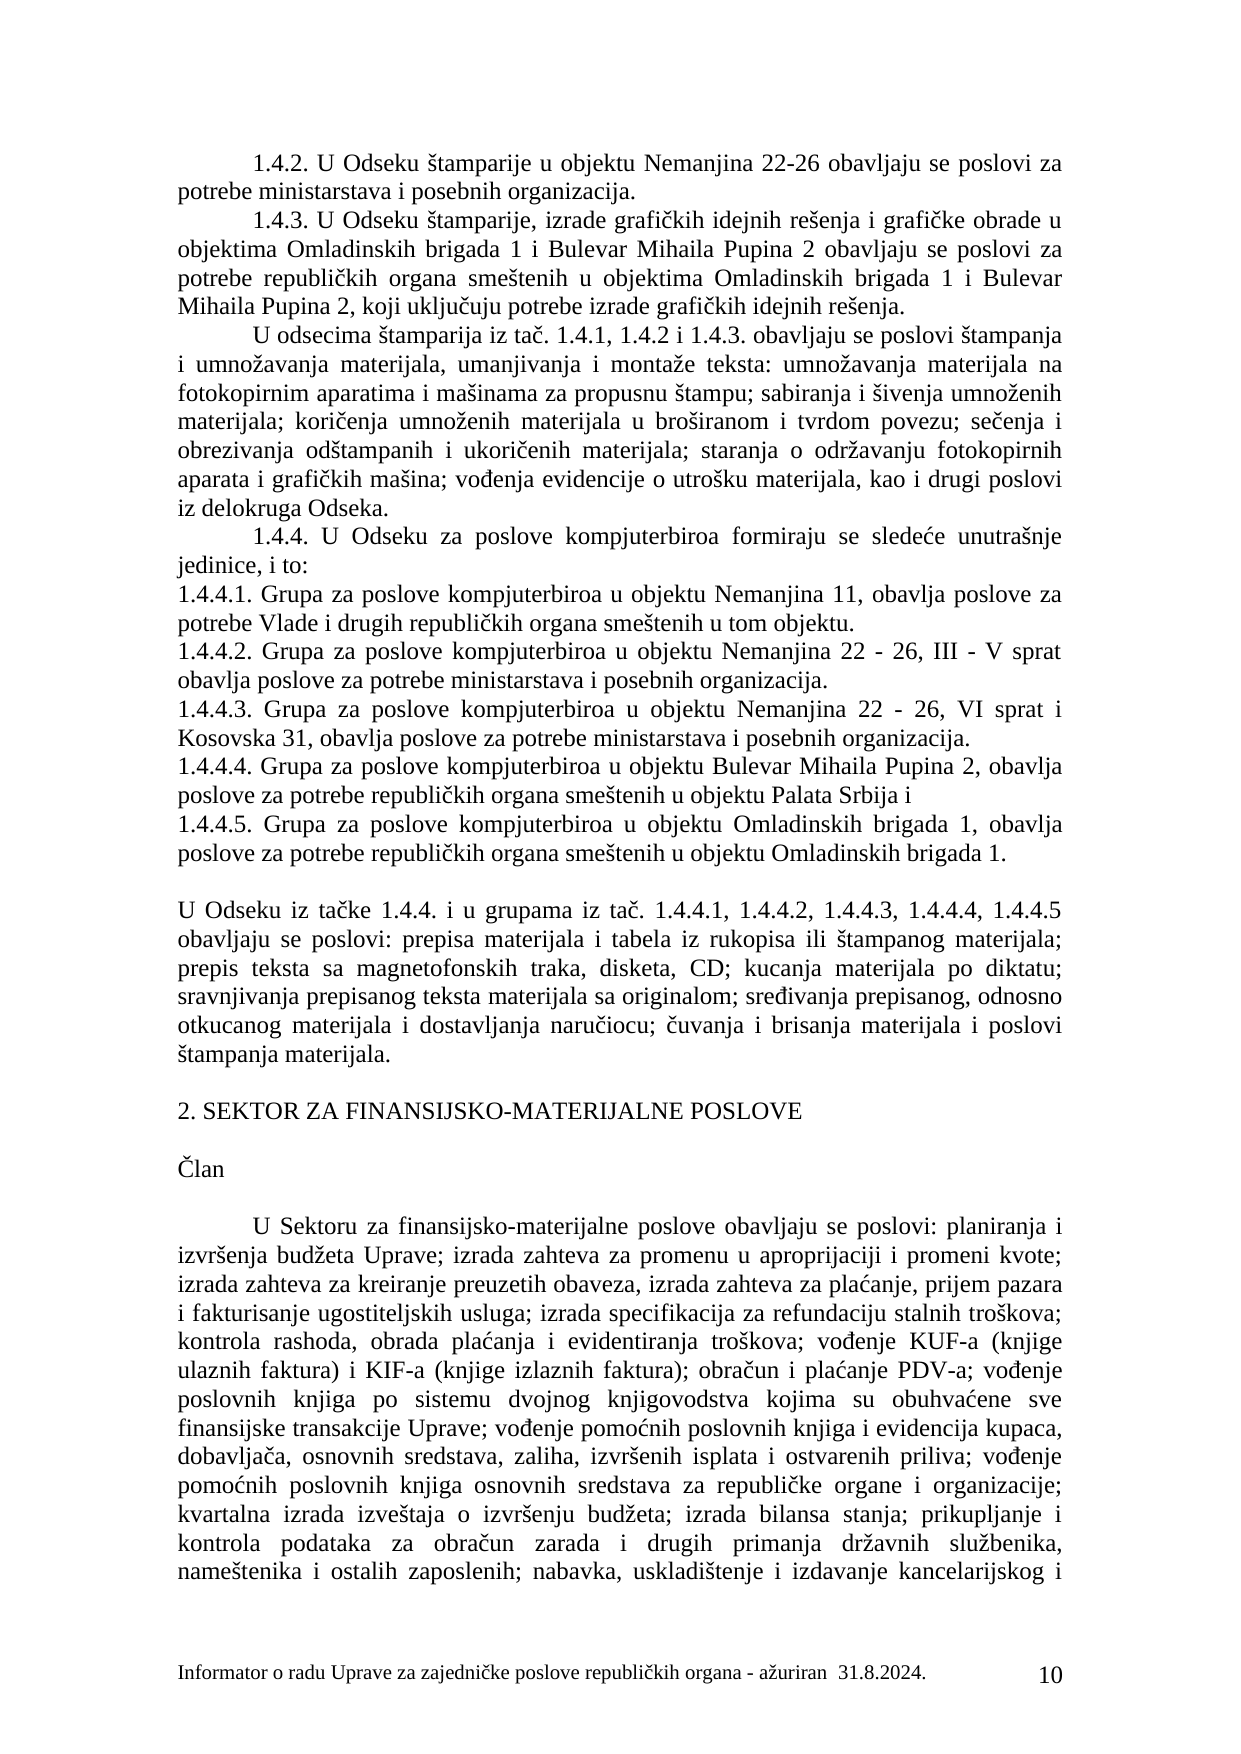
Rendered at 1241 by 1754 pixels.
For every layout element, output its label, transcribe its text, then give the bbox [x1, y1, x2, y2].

text 1.4.4.4. Grupa za poslove kompjuterbiroa u objektu Bulevar Mihaila Pupina 2, obavlja poslove za potrebe republičkih organa smeštenih u objektu Palata Srbija i [177, 751, 1063, 809]
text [177, 1211, 1063, 1585]
text U odsecima štamparija iz tač. 1.4.1, 1.4.2 i 1.4.3. obavljaju se poslovi štampanja i umnožavanja materijala, umanjivanja i montaže teksta: umnožavanja materijala na fotokopirnim aparatima i mašinama za propusnu štampu; sabiranja i šivenja umnoženih materijala; koričenja umnoženih materijala u broširanom i tvrdom povezu; sečenja i obrezivanja odštampanih i ukoričenih materijala; staranja o održavanju fotokopirnih aparata i grafičkih mašina; vođenja evidencije o utrošku materijala, kao i drugi poslovi iz delokruga Odseka. [177, 320, 1063, 521]
text 1.4.4.3. Grupa za poslove kompjuterbiroa u objektu Nemanjina 22 - 26, VI sprat i Kosovska 31, obavlja poslove za potrebe ministarstava i posebnih organizacija. [177, 694, 1063, 751]
text Član [177, 1154, 1063, 1183]
text 2. SEKTOR ZA FINANSIJSKO-MATERIJALNE POSLOVE [177, 1096, 1063, 1125]
text 1.4.4.5. Grupa za poslove kompjuterbiroa u objektu Omladinskih brigada 1, obavlja poslove za potrebe republičkih organa smeštenih u objektu Omladinskih brigada 1. [177, 809, 1063, 866]
text 1.4.4.2. Grupa za poslove kompjuterbiroa u objektu Nemanjina 22 - 26, III - V sprat obavlja poslove za potrebe ministarstava i posebnih organizacija. [177, 636, 1063, 694]
text 1.4.2. U Odseku štamparije u objektu Nemanjina 22-26 obavljaju se poslovi za potrebe ministarstava i posebnih organizacija. [177, 148, 1063, 205]
text 1.4.4.1. Grupa za poslove kompjuterbiroa u objektu Nemanjina 11, obavlja poslove za potrebe Vlade i drugih republičkih organa smeštenih u tom objektu. [177, 579, 1063, 636]
text U Odseku iz tačke 1.4.4. i u grupama iz tač. 1.4.4.1, 1.4.4.2, 1.4.4.3, 1.4.4.4, 1.4.4.5 obavljaju se poslovi: prepisa materijala i tabela iz rukopisa ili štampanog materijala; prepis teksta sa magnetofonskih traka, disketa, CD; kucanja materijala po diktatu; sravnjivanja prepisanog teksta materijala sa originalom; sređivanja prepisanog, odnosno otkucanog materijala i dostavljanja naručiocu; čuvanja i brisanja materijala i poslovi štampanja materijala. [177, 895, 1063, 1068]
text 1.4.4. U Odseku za poslove kompjuterbiroa formiraju se sledeće unutrašnje jedinice, i to: [177, 521, 1063, 579]
text 1.4.3. U Odseku štamparije, izrade grafičkih idejnih rešenja i grafičke obrade u objektima Omladinskih brigada 1 i Bulevar Mihaila Pupina 2 obavljaju se poslovi za potrebe republičkih organa smeštenih u objektima Omladinskih brigada 1 i Bulevar Mihaila Pupina 2, koji uključuju potrebe izrade grafičkih idejnih rešenja. [177, 205, 1063, 320]
